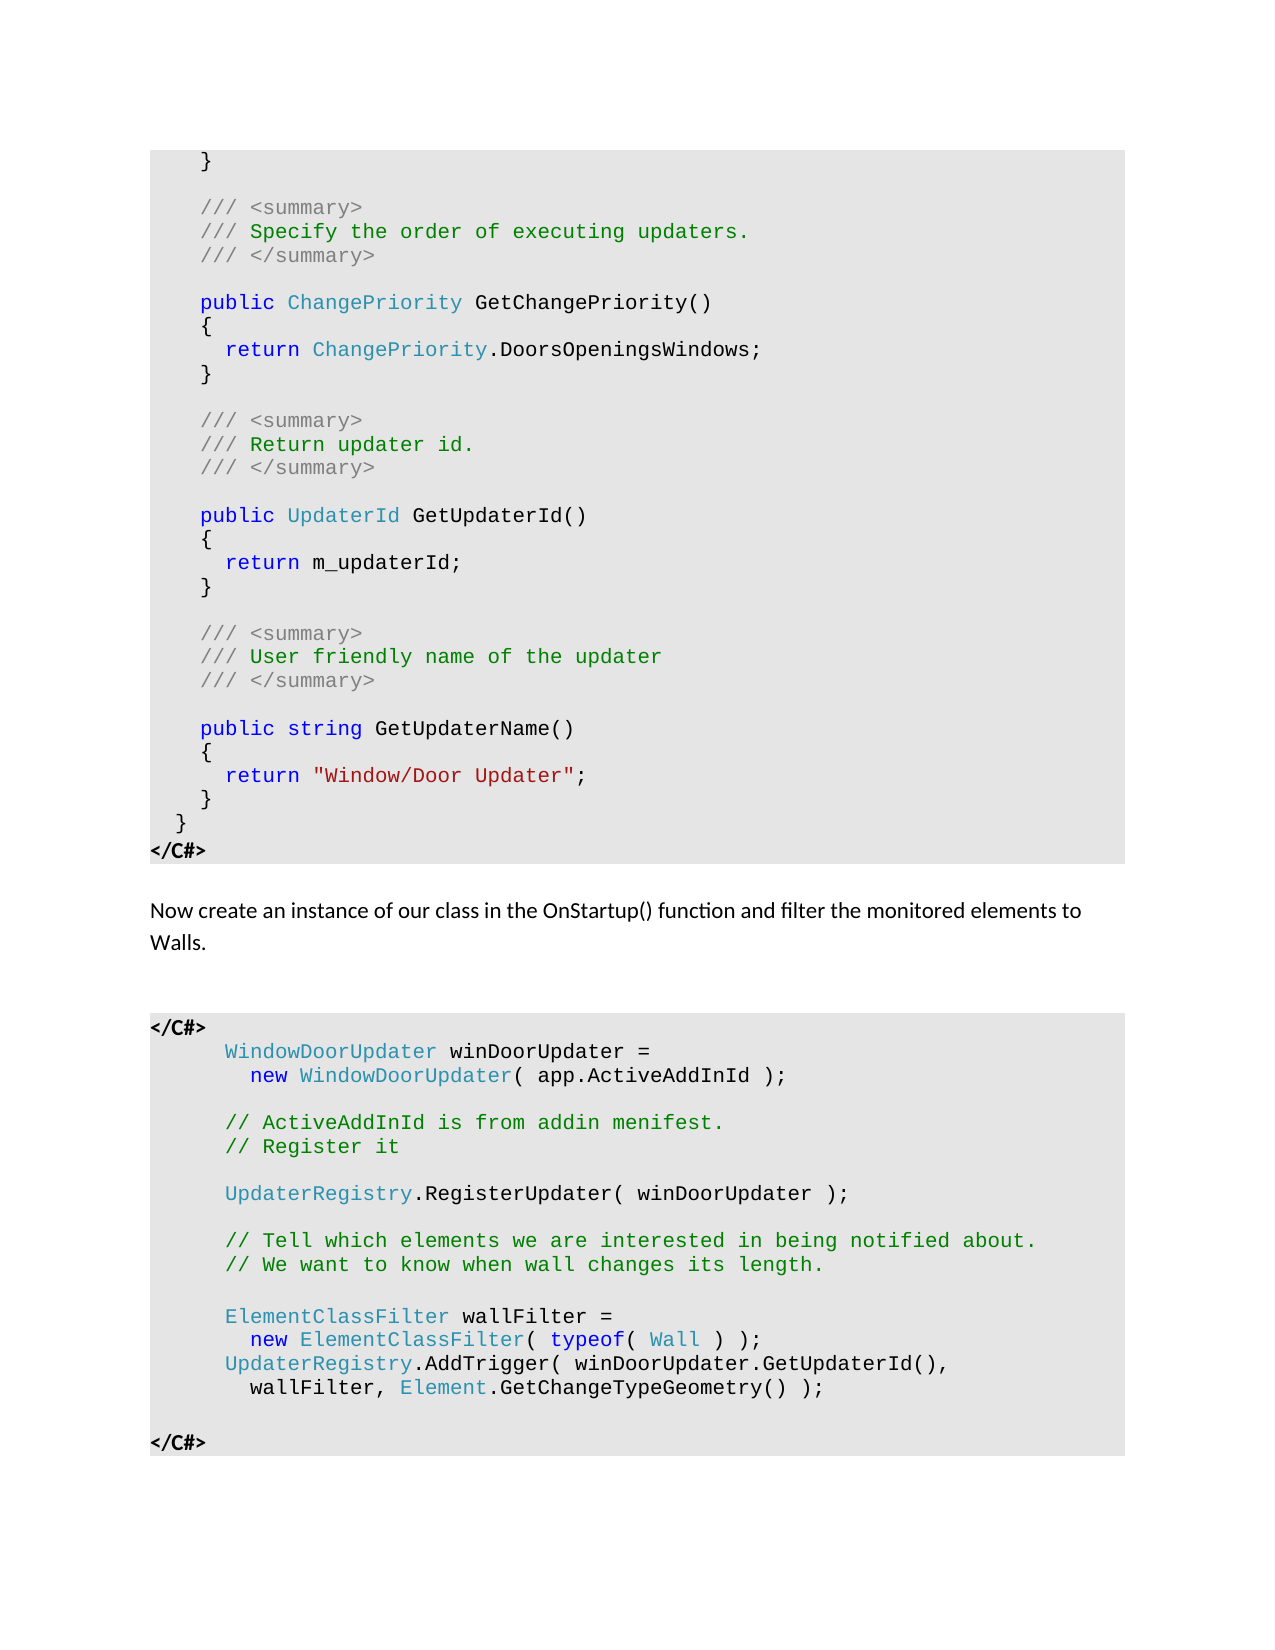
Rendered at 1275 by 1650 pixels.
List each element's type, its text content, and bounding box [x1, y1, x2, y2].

text new WindowDoorUpdater( app.ActiveAddInId ); [150, 1065, 1125, 1089]
text </C#> [150, 1013, 1125, 1041]
text } [150, 363, 1125, 386]
text public string GetUpdaterName() [150, 717, 1125, 741]
text /// <summary> [150, 623, 1125, 647]
list Now create an instance of our class in the OnStartup() function and filter the monitored elements to Walls. [150, 896, 1125, 956]
text return m_updaterId; [150, 552, 1125, 576]
text /// User friendly name of the updater [150, 647, 1125, 670]
text { [150, 741, 1125, 765]
text // Tell which elements we are interested in being notified about. [150, 1231, 1125, 1254]
text </C#> [150, 1428, 1125, 1456]
text // We want to know when wall changes its length. [150, 1254, 1125, 1278]
text ElementClassFilter wallFilter = [150, 1306, 1125, 1329]
text WindowDoorUpdater winDoorUpdater = [150, 1041, 1125, 1065]
text } [150, 812, 1125, 836]
text return ChangePriority.DoorsOpeningsWindows; [150, 339, 1125, 363]
text /// </summary> [150, 670, 1125, 694]
text } [150, 788, 1125, 812]
text } [150, 150, 1125, 174]
text return "Window/Door Updater"; [150, 765, 1125, 788]
text public UpdaterId GetUpdaterId() [150, 505, 1125, 528]
text /// </summary> [150, 244, 1125, 268]
text /// </summary> [150, 457, 1125, 481]
text { [150, 316, 1125, 339]
text UpdaterRegistry.RegisterUpdater( winDoorUpdater ); [150, 1183, 1125, 1207]
text /// <summary> [150, 410, 1125, 434]
text new ElementClassFilter( typeof( Wall ) ); [150, 1329, 1125, 1353]
text UpdaterRegistry.AddTrigger( winDoorUpdater.GetUpdaterId(), [150, 1353, 1125, 1377]
text /// Return updater id. [150, 434, 1125, 457]
text { [150, 528, 1125, 552]
text wallFilter, Element.GetChangeTypeGeometry() ); [150, 1377, 1125, 1400]
text public ChangePriority GetChangePriority() [150, 292, 1125, 316]
text // Register it [150, 1136, 1125, 1159]
text /// <summary> [150, 197, 1125, 221]
text </C#> [150, 836, 1125, 864]
text // ActiveAddInId is from addin menifest. [150, 1112, 1125, 1136]
text } [150, 576, 1125, 599]
text /// Specify the order of executing updaters. [150, 221, 1125, 244]
